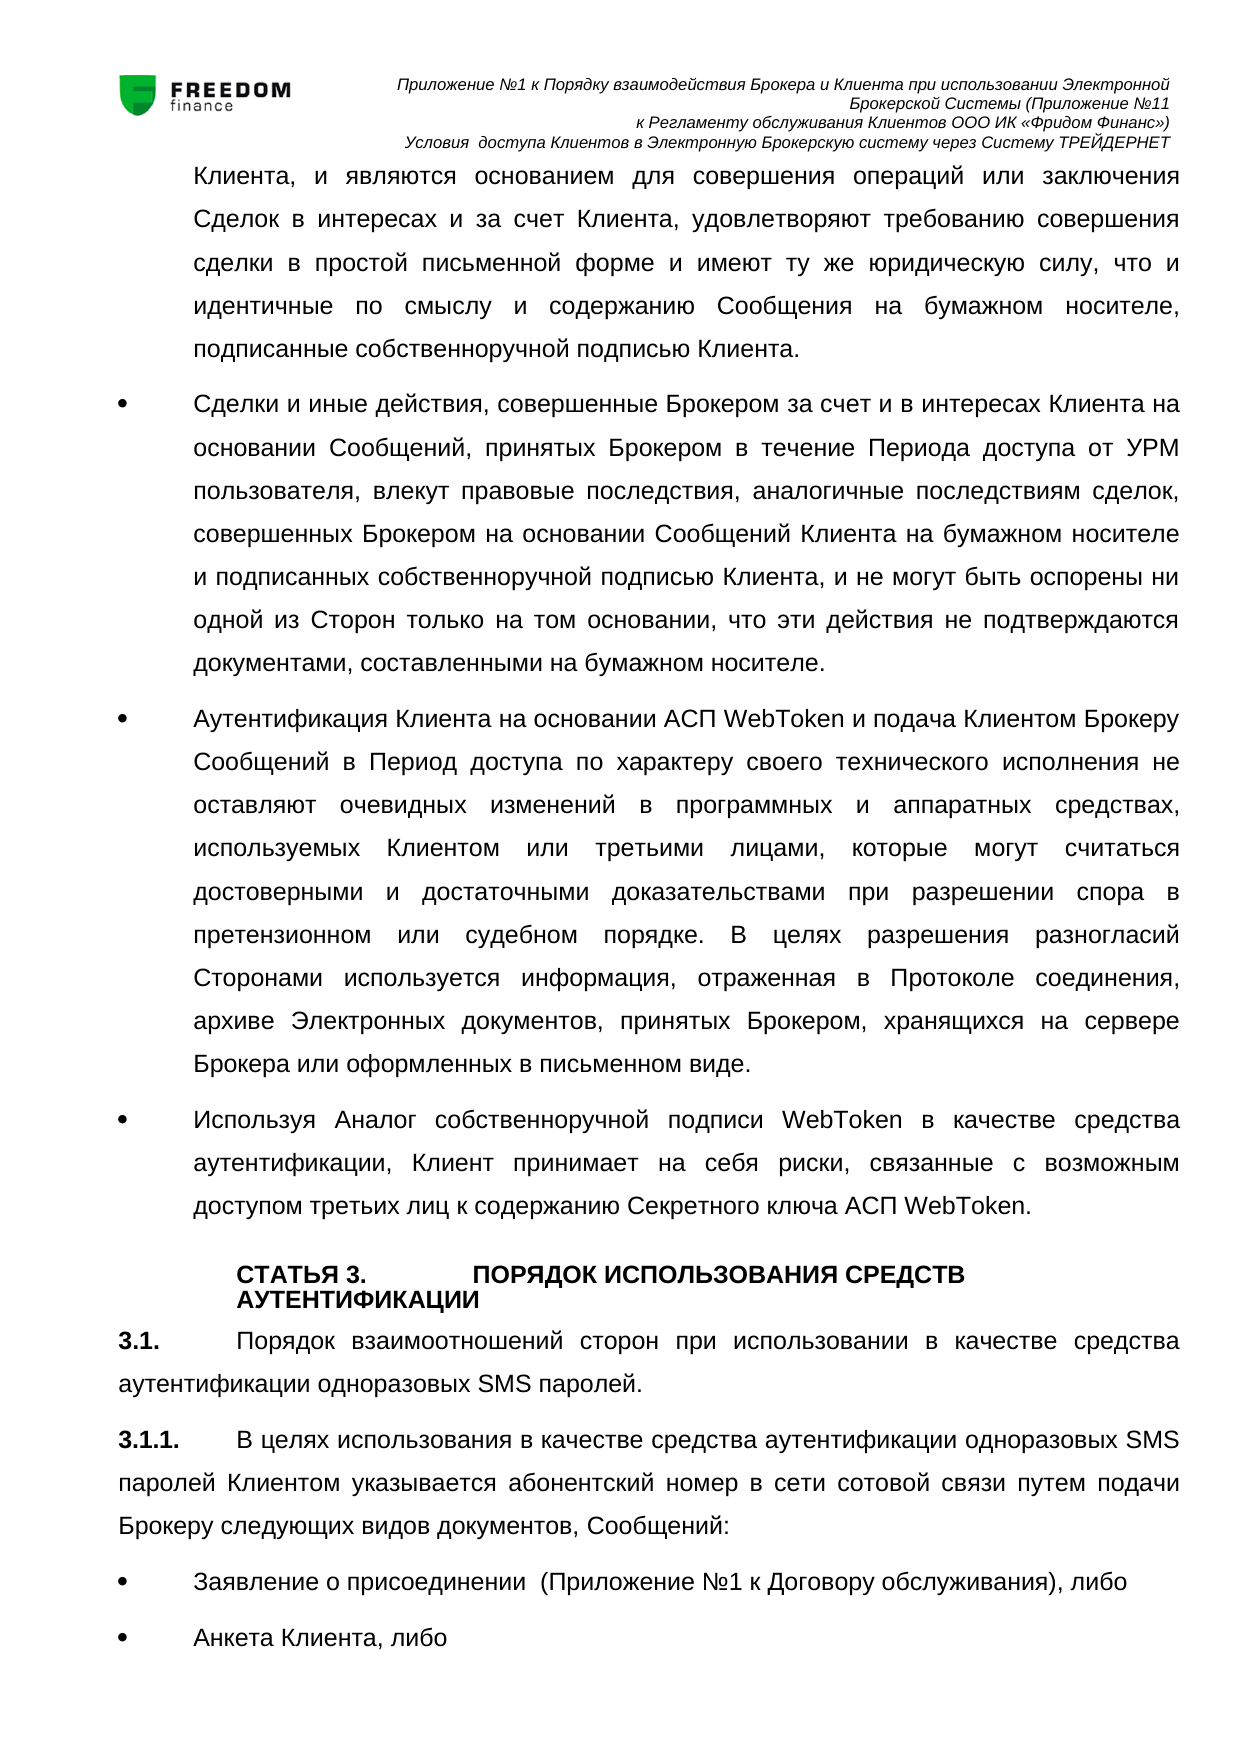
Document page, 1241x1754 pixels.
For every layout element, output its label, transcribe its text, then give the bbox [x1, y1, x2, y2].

text Используя Аналог собственноручной подписи WebToken в качестве средства аутентификации, Клиент принимает на себя риски, связанные с возможным доступом третьих лиц к содержанию Секретного ключа АСП WebToken. [118, 1105, 1181, 1220]
text Заявление о присоединении (Приложение №1 к Договору обслуживания), либо [118, 1567, 1181, 1596]
picture [118, 75, 294, 116]
text Аутентификация Клиента на основании АСП WebToken и подача Клиентом Брокеру Сообщений в Период доступа по характеру своего технического исполнения не оставляют очевидных изменений в программных и аппаратных средствах, используемых Клиентом или третьими лицами, которые могут считаться достоверными и достаточными доказательствами при разрешении спора в претензионном или судебном порядке. В целях разрешения разногласий Сторонами используется информация, отраженная в Протоколе соединения, архиве Электронных документов, принятых Брокером, хранящихся на сервере Брокера или оформленных в письменном виде. [118, 704, 1181, 1078]
text Порядок взаимоотношений сторон при использовании в качестве средства аутентификации одноразовых SMS паролей. [118, 1326, 1181, 1398]
text Сделки и иные действия, совершенные Брокером за счет и в интересах Клиента на основании Сообщений, принятых Брокером в течение Периода доступа от УРМ пользователя, влекут правовые последствия, аналогичные последствиям сделок, совершенных Брокером на основании Сообщений Клиента на бумажном носителе и подписанных собственноручной подписью Клиента, и не могут быть оспорены ни одной из Сторон только на том основании, что эти действия не подтверждаются документами, составленными на бумажном носителе. [118, 389, 1181, 677]
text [118, 161, 1181, 363]
text В целях использования в качестве средства аутентификации одноразовых SMS паролей Клиентом указывается абонентский номер в сети сотовой связи путем подачи Брокеру следующих видов документов, Сообщений: [118, 1425, 1181, 1540]
text Порядок использования средств аутентификации [236, 1263, 1168, 1314]
text Анкета Клиента, либо [118, 1623, 1181, 1651]
